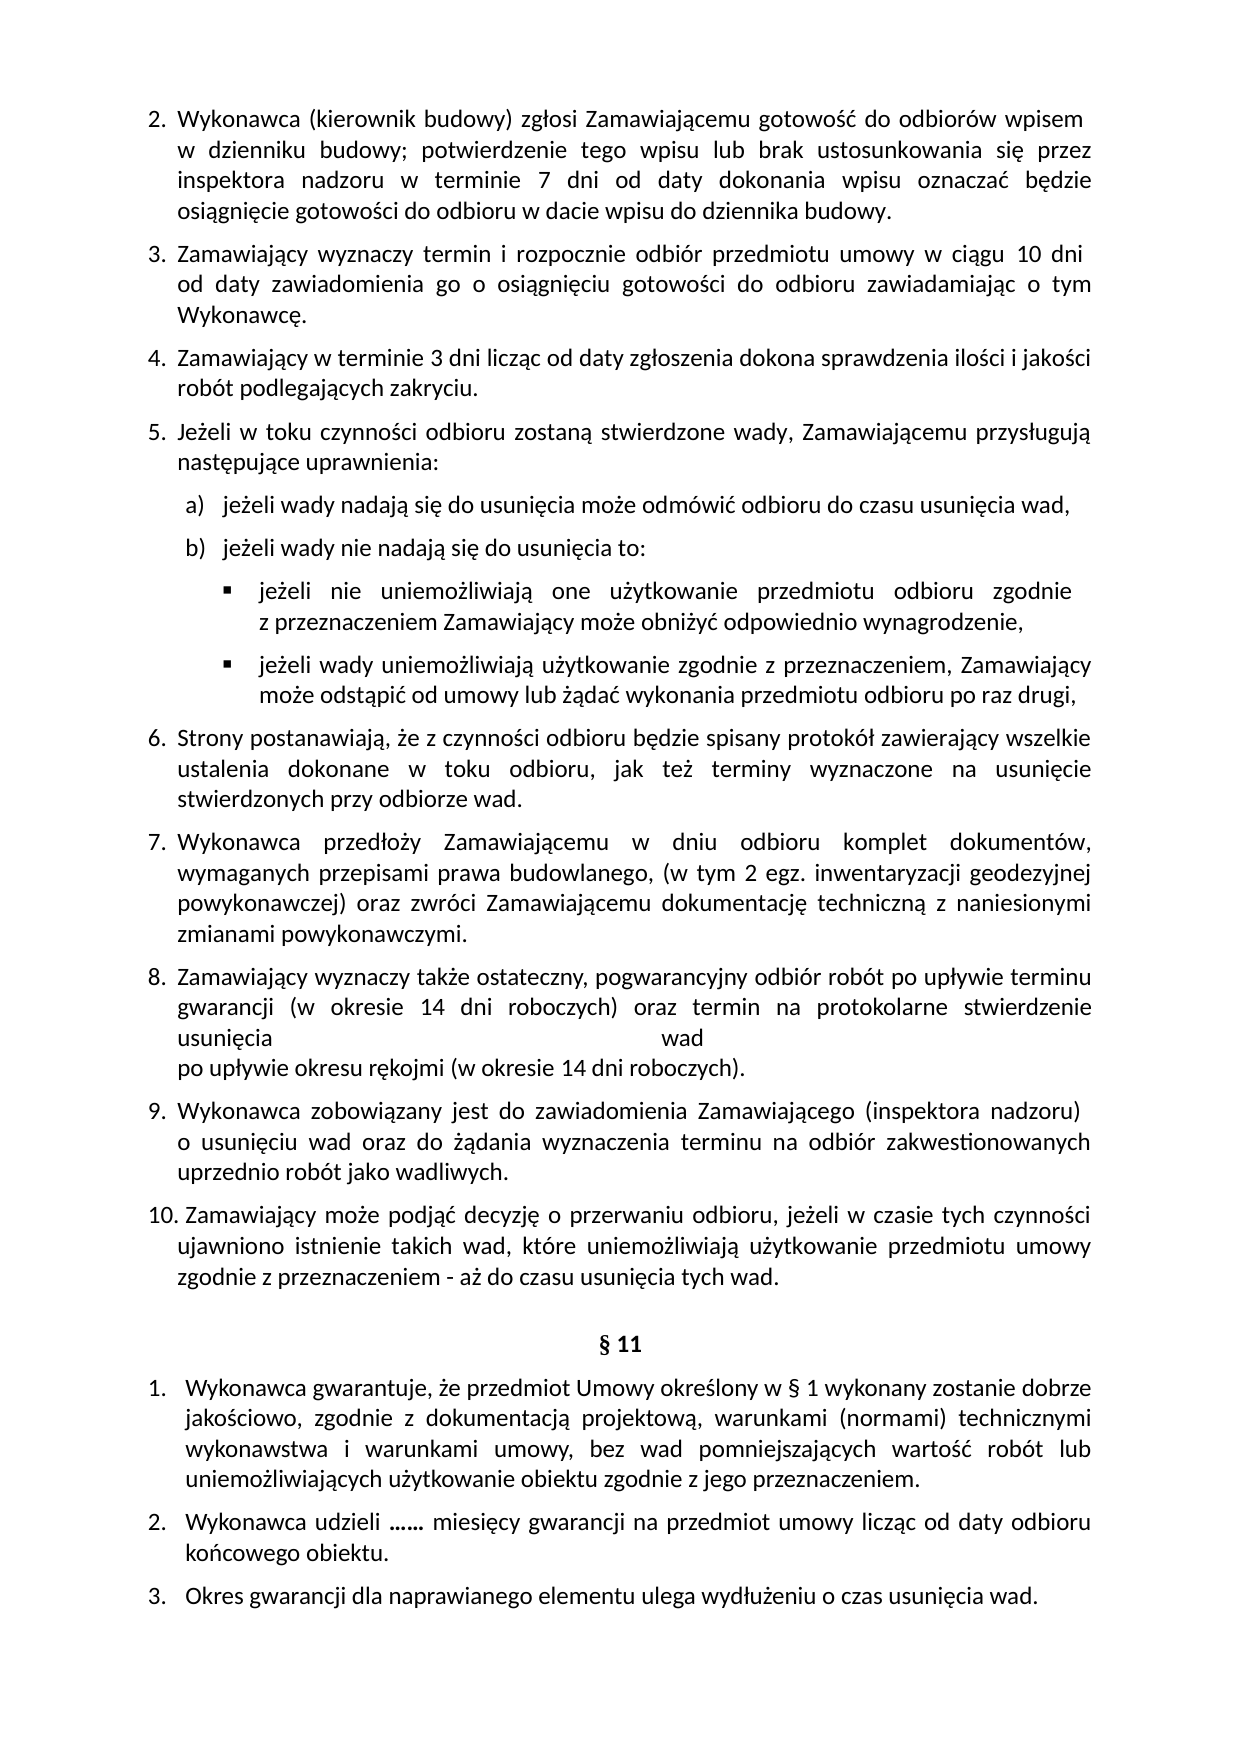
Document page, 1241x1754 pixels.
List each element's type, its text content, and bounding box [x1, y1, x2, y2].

list jeżeli wady uniemożliwiają użytkowanie zgodnie z przeznaczeniem, Zamawiający może odstąpić od umowy lub żądać wykonania przedmiotu odbioru po raz drugi, [221, 649, 1093, 710]
text 11 [148, 1329, 1093, 1359]
list Okres gwarancji dla naprawianego elementu ulega wydłużeniu o czas usunięcia wad. [148, 1580, 1093, 1610]
list jeżeli wady nadają się do usunięcia może odmówić odbioru do czasu usunięcia wad, [185, 489, 1093, 520]
list Zamawiający w terminie 3 dni licząc od daty zgłoszenia dokona sprawdzenia ilości i jakości robót podlegających zakryciu. [148, 342, 1093, 403]
list Wykonawca przedłoży Zamawiającemu w dniu odbioru komplet dokumentów, wymaganych przepisami prawa budowlanego, (w tym 2 egz. inwentaryzacji geodezyjnej powykonawczej) oraz zwróci Zamawiającemu dokumentację techniczną z naniesionymi zmianami powykonawczymi. [148, 826, 1093, 948]
list Zamawiający wyznaczy termin i rozpocznie odbiór przedmiotu umowy w ciągu 10 dni od daty zawiadomienia go o osiągnięciu gotowości do odbioru zawiadamiając o tym Wykonawcę. [148, 238, 1093, 329]
list Jeżeli w toku czynności odbioru zostaną stwierdzone wady, Zamawiającemu przysługują następujące uprawnienia: [148, 416, 1093, 477]
list jeżeli wady nie nadają się do usunięcia to: [185, 532, 1093, 563]
list Wykonawca gwarantuje, że przedmiot Umowy określony w § 1 wykonany zostanie dobrze jakościowo, zgodnie z dokumentacją projektową, warunkami (normami) technicznymi wykonawstwa i warunkami umowy, bez wad pomniejszających wartość robót lub uniemożliwiających użytkowanie obiektu zgodnie z jego przeznaczeniem. [148, 1372, 1093, 1494]
list Wykonawca udzieli …… miesięcy gwarancji na przedmiot umowy licząc od daty odbioru końcowego obiektu. [148, 1506, 1093, 1567]
list jeżeli nie uniemożliwiają one użytkowanie przedmiotu odbioru zgodnie z przeznaczeniem Zamawiający może obniżyć odpowiednio wynagrodzenie, [221, 575, 1093, 636]
list Wykonawca zobowiązany jest do zawiadomienia Zamawiającego (inspektora nadzoru) o usunięciu wad oraz do żądania wyznaczenia terminu na odbiór zakwestionowanych uprzednio robót jako wadliwych. [148, 1096, 1093, 1187]
list Wykonawca (kierownik budowy) zgłosi Zamawiającemu gotowość do odbiorów wpisem w dzienniku budowy; potwierdzenie tego wpisu lub brak ustosunkowania się przez inspektora nadzoru w terminie 7 dni od daty dokonania wpisu oznaczać będzie osiągnięcie gotowości do odbioru w dacie wpisu do dziennika budowy. [148, 103, 1093, 226]
list Strony postanawiają, że z czynności odbioru będzie spisany protokół zawierający wszelkie ustalenia dokonane w toku odbioru, jak też terminy wyznaczone na usunięcie stwierdzonych przy odbiorze wad. [148, 722, 1093, 814]
list Zamawiający wyznaczy także ostateczny, pogwarancyjny odbiór robót po upływie terminu gwarancji (w okresie 14 dni roboczych) oraz termin na protokolarne stwierdzenie usunięcia wad po upływie okresu rękojmi (w okresie 14 dni roboczych). [148, 961, 1093, 1083]
list Zamawiający może podjąć decyzję o przerwaniu odbioru, jeżeli w czasie tych czynności ujawniono istnienie takich wad, które uniemożliwiają użytkowanie przedmiotu umowy zgodnie z przeznaczeniem - aż do czasu usunięcia tych wad. [148, 1199, 1093, 1291]
